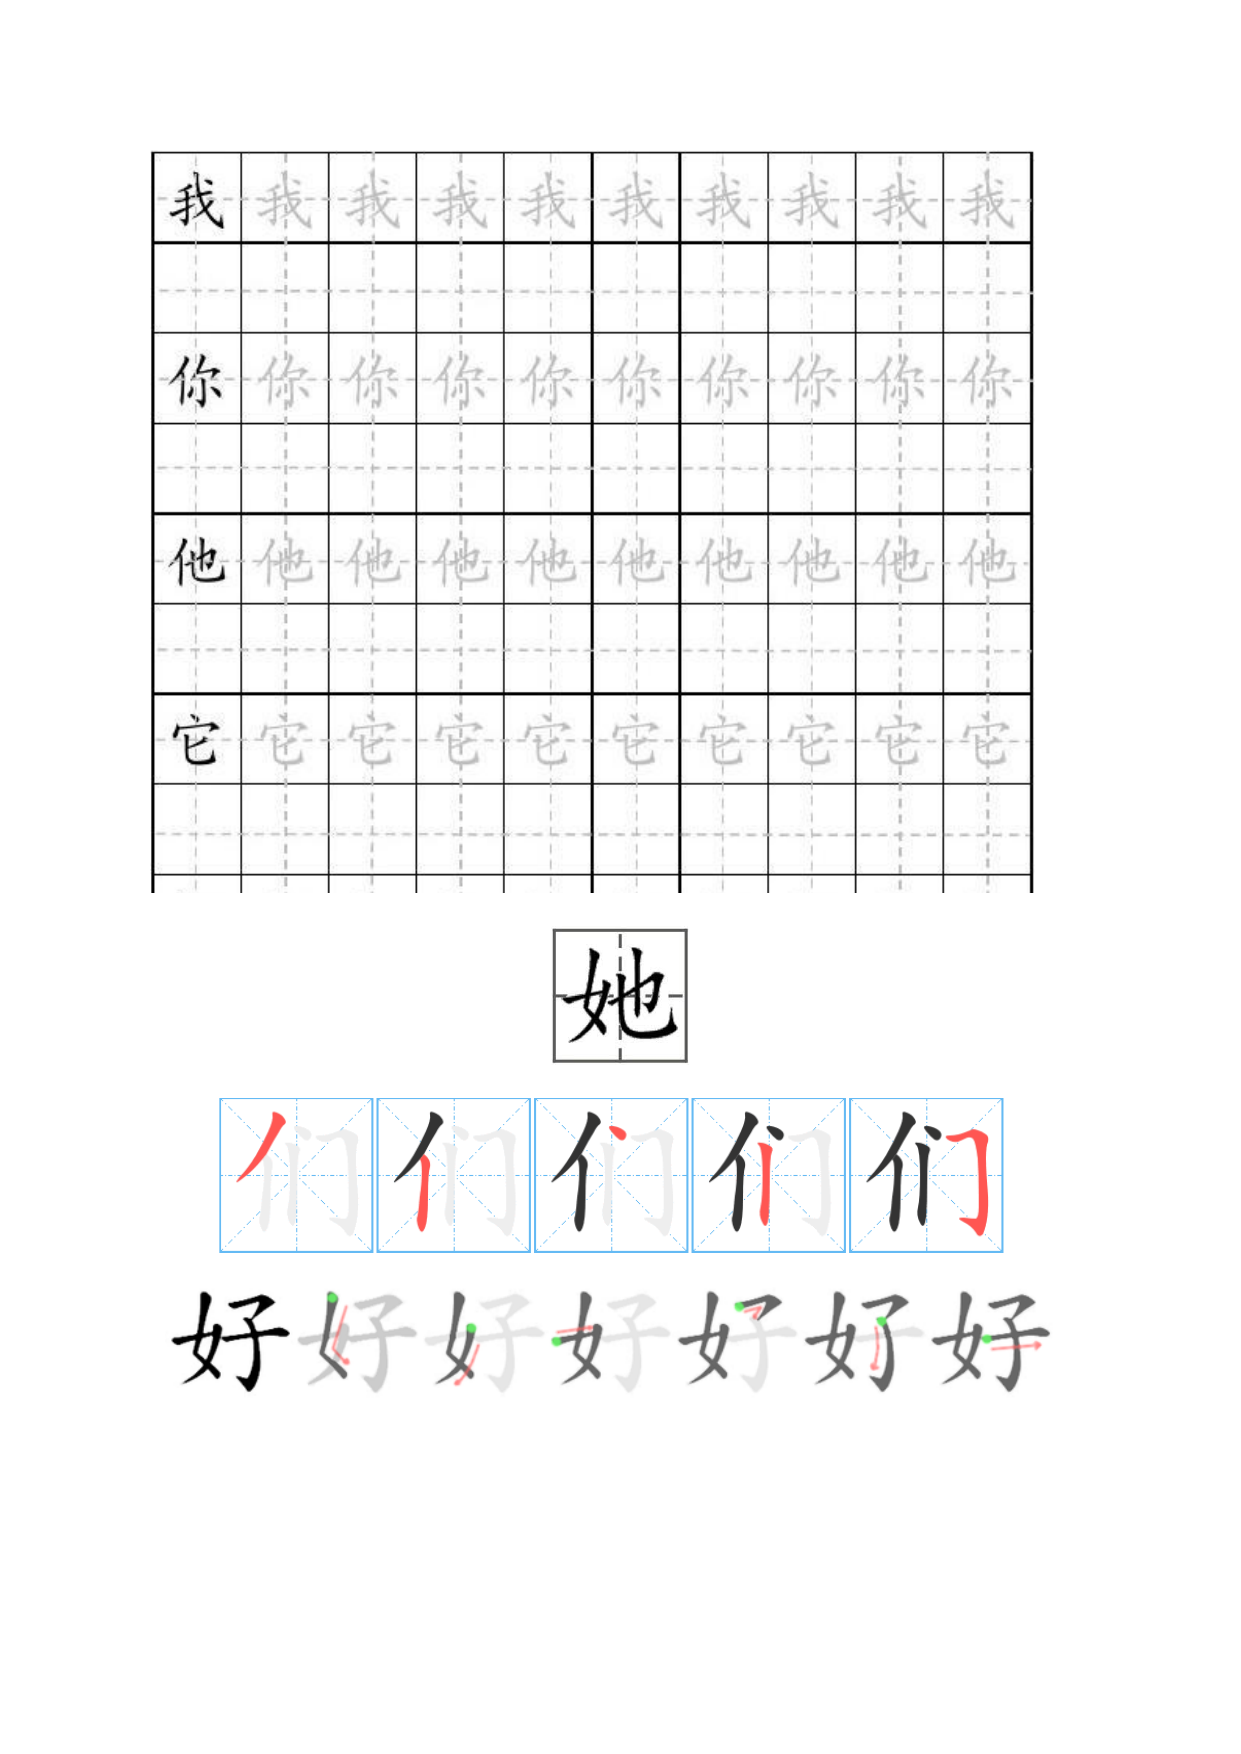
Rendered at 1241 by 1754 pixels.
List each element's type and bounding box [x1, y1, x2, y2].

picture [219, 1098, 1021, 1253]
picture [165, 1286, 1076, 1401]
picture [150, 150, 1035, 893]
picture [551, 926, 690, 1065]
